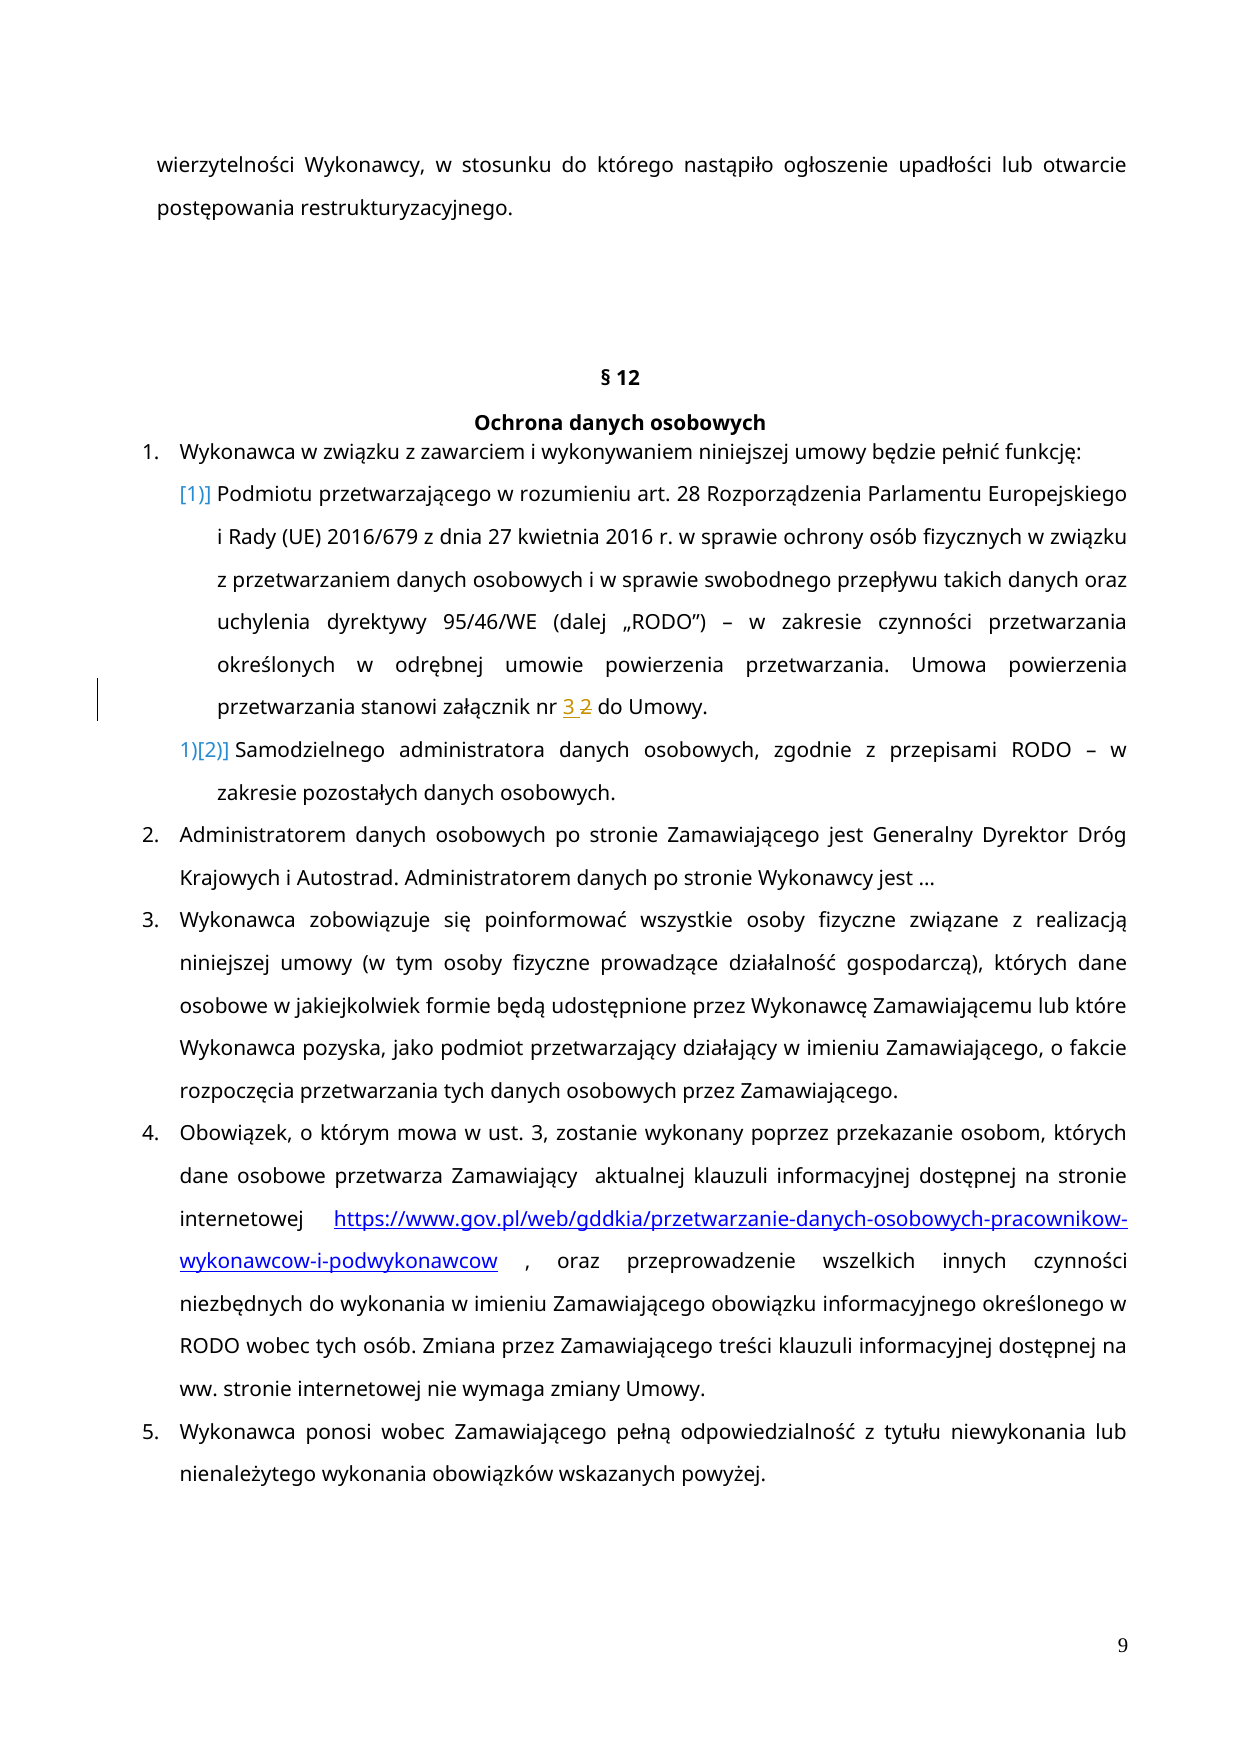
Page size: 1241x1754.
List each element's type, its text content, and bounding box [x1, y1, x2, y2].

list Administratorem danych osobowych po stronie Zamawiającego jest Generalny Dyrektor Dróg Krajowych i Autostrad. Administratorem danych po stronie Wykonawcy jest … [142, 820, 1128, 891]
list Wykonawca w związku z zawarciem i wykonywaniem niniejszej umowy będzie pełnić funkcję: [142, 437, 1128, 465]
list Ochrona danych osobowych [112, 406, 1128, 437]
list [112, 150, 1128, 221]
list Wykonawca ponosi wobec Zamawiającego pełną odpowiedzialność z tytułu niewykonania lub nienależytego wykonania obowiązków wskazanych powyżej. [142, 1417, 1128, 1488]
list Wykonawca zobowiązuje się poinformować wszystkie osoby fizyczne związane z realizacją niniejszej umowy (w tym osoby fizyczne prowadzące działalność gospodarczą), których dane osobowe w jakiejkolwiek formie będą udostępnione przez Wykonawcę Zamawiającemu lub które Wykonawca pozyska, jako podmiot przetwarzający działający w imieniu Zamawiającego, o fakcie rozpoczęcia przetwarzania tych danych osobowych przez Zamawiającego. [142, 906, 1128, 1104]
list Samodzielnego administratora danych osobowych, zgodnie z przepisami RODO – w zakresie pozostałych danych osobowych. [179, 735, 1128, 806]
list Obowiązek, o którym mowa w ust. 3, zostanie wykonany poprzez przekazanie osobom, których dane osobowe przetwarza Zamawiający aktualnej klauzuli informacyjnej dostępnej na stronie internetowej https://www.gov.pl/web/gddkia/przetwarzanie-danych-osobowych-pracownikow-wykonawcow-i-podwykonawcow , oraz przeprowadzenie wszelkich innych czynności niezbędnych do wykonania w imieniu Zamawiającego obowiązku informacyjnego określonego w RODO wobec tych osób. Zmiana przez Zamawiającego treści klauzuli informacyjnej dostępnej na ww. stronie internetowej nie wymaga zmiany Umowy. [142, 1118, 1128, 1403]
list Podmiotu przetwarzającego w rozumieniu art. 28 Rozporządzenia Parlamentu Europejskiego i Rady (UE) 2016/679 z dnia 27 kwietnia 2016 r. w sprawie ochrony osób fizycznych w związku z przetwarzaniem danych osobowych i w sprawie swobodnego przepływu takich danych oraz uchylenia dyrektywy 95/46/WE (dalej „RODO”) – w zakresie czynności przetwarzania określonych w odrębnej umowie powierzenia przetwarzania. Umowa powierzenia przetwarzania stanowi załącznik nr do Umowy. [179, 479, 1128, 721]
text § 12 [112, 363, 1128, 391]
